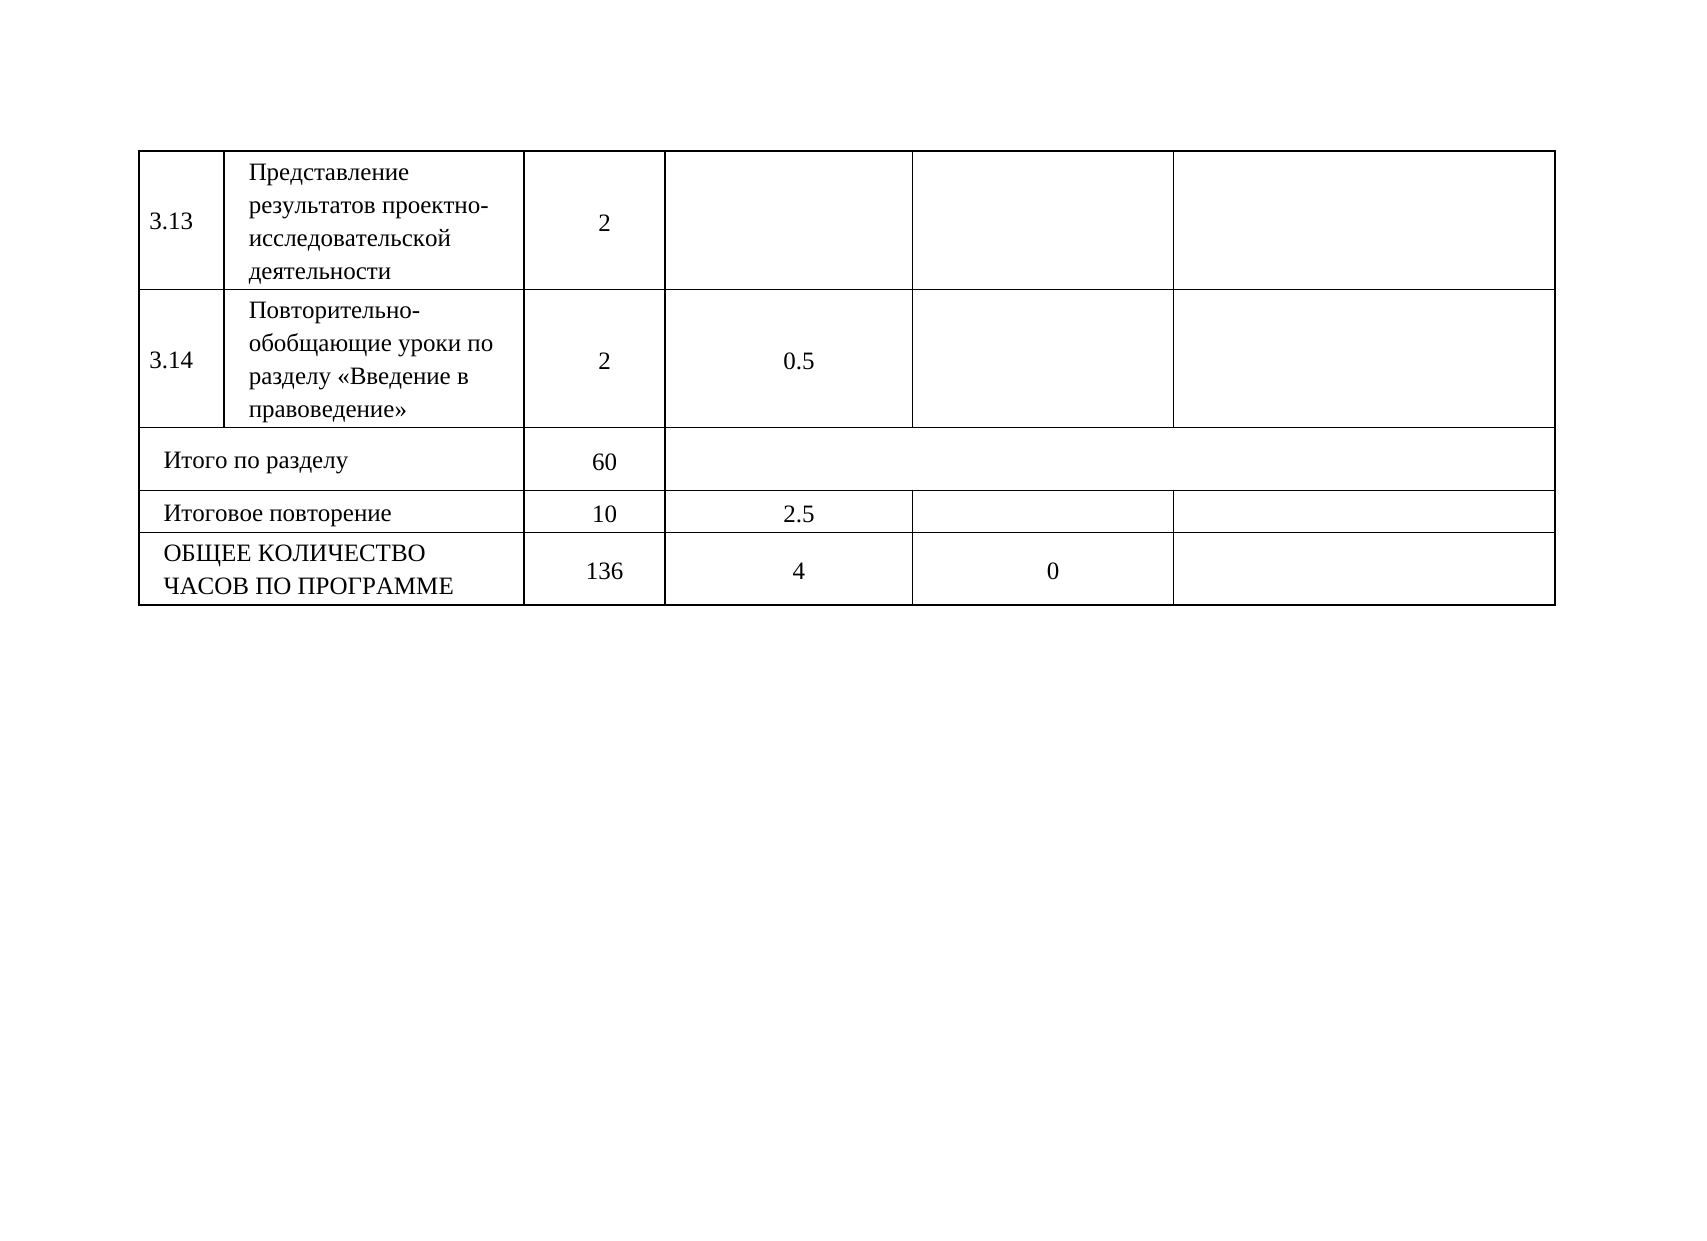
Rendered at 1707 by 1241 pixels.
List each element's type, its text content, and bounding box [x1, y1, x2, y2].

table_cell 136 [525, 533, 664, 604]
table_cell 10 [525, 491, 664, 531]
table_cell 3.14 [140, 290, 223, 427]
table_cell 0 [913, 533, 1173, 604]
table_cell [913, 152, 1173, 288]
table_cell [1174, 152, 1554, 288]
table_cell [1174, 533, 1554, 604]
table_cell 2 [525, 290, 664, 427]
table_cell [913, 290, 1173, 427]
table_cell 60 [525, 428, 664, 489]
table_cell [666, 428, 1554, 489]
table_cell ОБЩЕЕ КОЛИЧЕСТВО ЧАСОВ ПО ПРОГРАММЕ [140, 533, 523, 604]
table_cell [1174, 290, 1554, 427]
table_cell Итого по разделу [140, 428, 523, 489]
table_cell Представление результатов проектно-исследовательской деятельности [225, 152, 523, 288]
table_cell Итоговое повторение [140, 491, 523, 531]
table_cell 2.5 [666, 491, 912, 531]
table_cell 0.5 [666, 290, 912, 427]
table_cell 3.13 [140, 152, 223, 288]
table_cell [913, 491, 1173, 531]
table_cell [1174, 491, 1554, 531]
table_cell [666, 152, 912, 288]
table_cell 4 [666, 533, 912, 604]
table_cell 2 [525, 152, 664, 288]
table_cell Повторительно-обобщающие уроки по разделу «Введение в правоведение» [225, 290, 523, 427]
